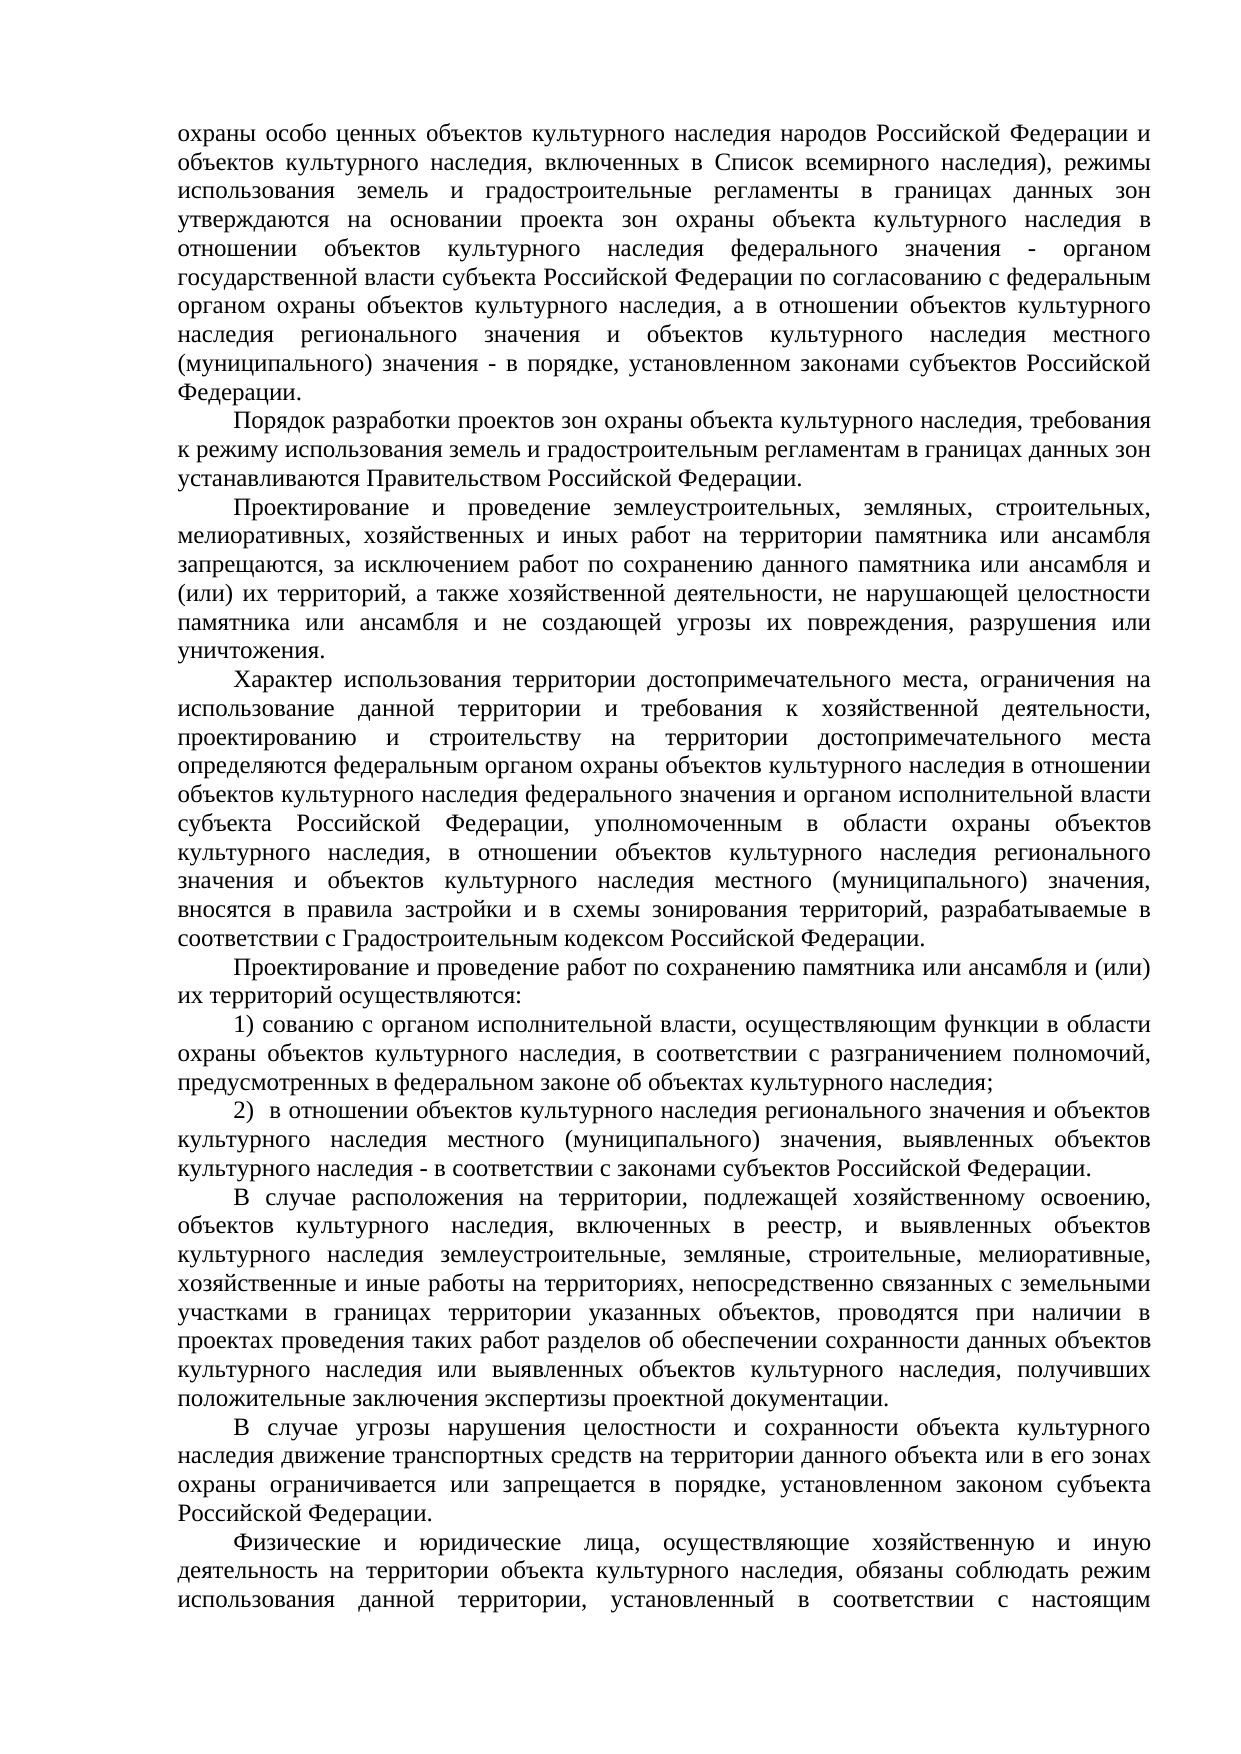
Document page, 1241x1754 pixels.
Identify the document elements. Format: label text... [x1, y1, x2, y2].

text Проектирование и проведение работ по сохранению памятника или ансамбля и (или) их территорий осуществляются: [177, 952, 1152, 1009]
text Проектирование и проведение землеустроительных, земляных, строительных, мелиоративных, хозяйственных и иных работ на территории памятника или ансамбля запрещаются, за исключением работ по сохранению данного памятника или ансамбля и (или) их территорий, а также хозяйственной деятельности, не нарушающей целостности памятника или ансамбля и не создающей угрозы их повреждения, разрушения или уничтожения. [177, 492, 1152, 664]
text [177, 1527, 1152, 1613]
text Характер использования территории достопримечательного места, ограничения на использование данной территории и требования к хозяйственной деятельности, проектированию и строительству на территории достопримечательного места определяются федеральным органом охраны объектов культурного наследия в отношении объектов культурного наследия федерального значения и органом исполнительной власти субъекта Российской Федерации, уполномоченным в области охраны объектов культурного наследия, в отношении объектов культурного наследия регионального значения и объектов культурного наследия местного (муниципального) значения, вносятся в правила застройки и в схемы зонирования территорий, разрабатываемые в соответствии с Градостроительным кодексом Российской Федерации. [177, 664, 1152, 952]
text Порядок разработки проектов зон охраны объекта культурного наследия, требования к режиму использования земель и градостроительным регламентам в границах данных зон устанавливаются Правительством Российской Федерации. [177, 406, 1152, 492]
text 1) сованию с органом исполнительной власти, осуществляющим функции в области охраны объектов культурного наследия, в соответствии с разграничением полномочий, предусмотренных в федеральном законе об объектах культурного наследия; [177, 1009, 1152, 1096]
text В случае угрозы нарушения целостности и сохранности объекта культурного наследия движение транспортных средств на территории данного объекта или в его зонах охраны ограничивается или запрещается в порядке, установленном законом субъекта Российской Федерации. [177, 1412, 1152, 1527]
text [177, 118, 1152, 406]
text 2) в отношении объектов культурного наследия регионального значения и объектов культурного наследия местного (муниципального) значения, выявленных объектов культурного наследия - в соответствии с законами субъектов Российской Федерации. [177, 1096, 1152, 1182]
text В случае расположения на территории, подлежащей хозяйственному освоению, объектов культурного наследия, включенных в реестр, и выявленных объектов культурного наследия землеустроительные, земляные, строительные, мелиоративные, хозяйственные и иные работы на территориях, непосредственно связанных с земельными участками в границах территории указанных объектов, проводятся при наличии в проектах проведения таких работ разделов об обеспечении сохранности данных объектов культурного наследия или выявленных объектов культурного наследия, получивших положительные заключения экспертизы проектной документации. [177, 1182, 1152, 1412]
